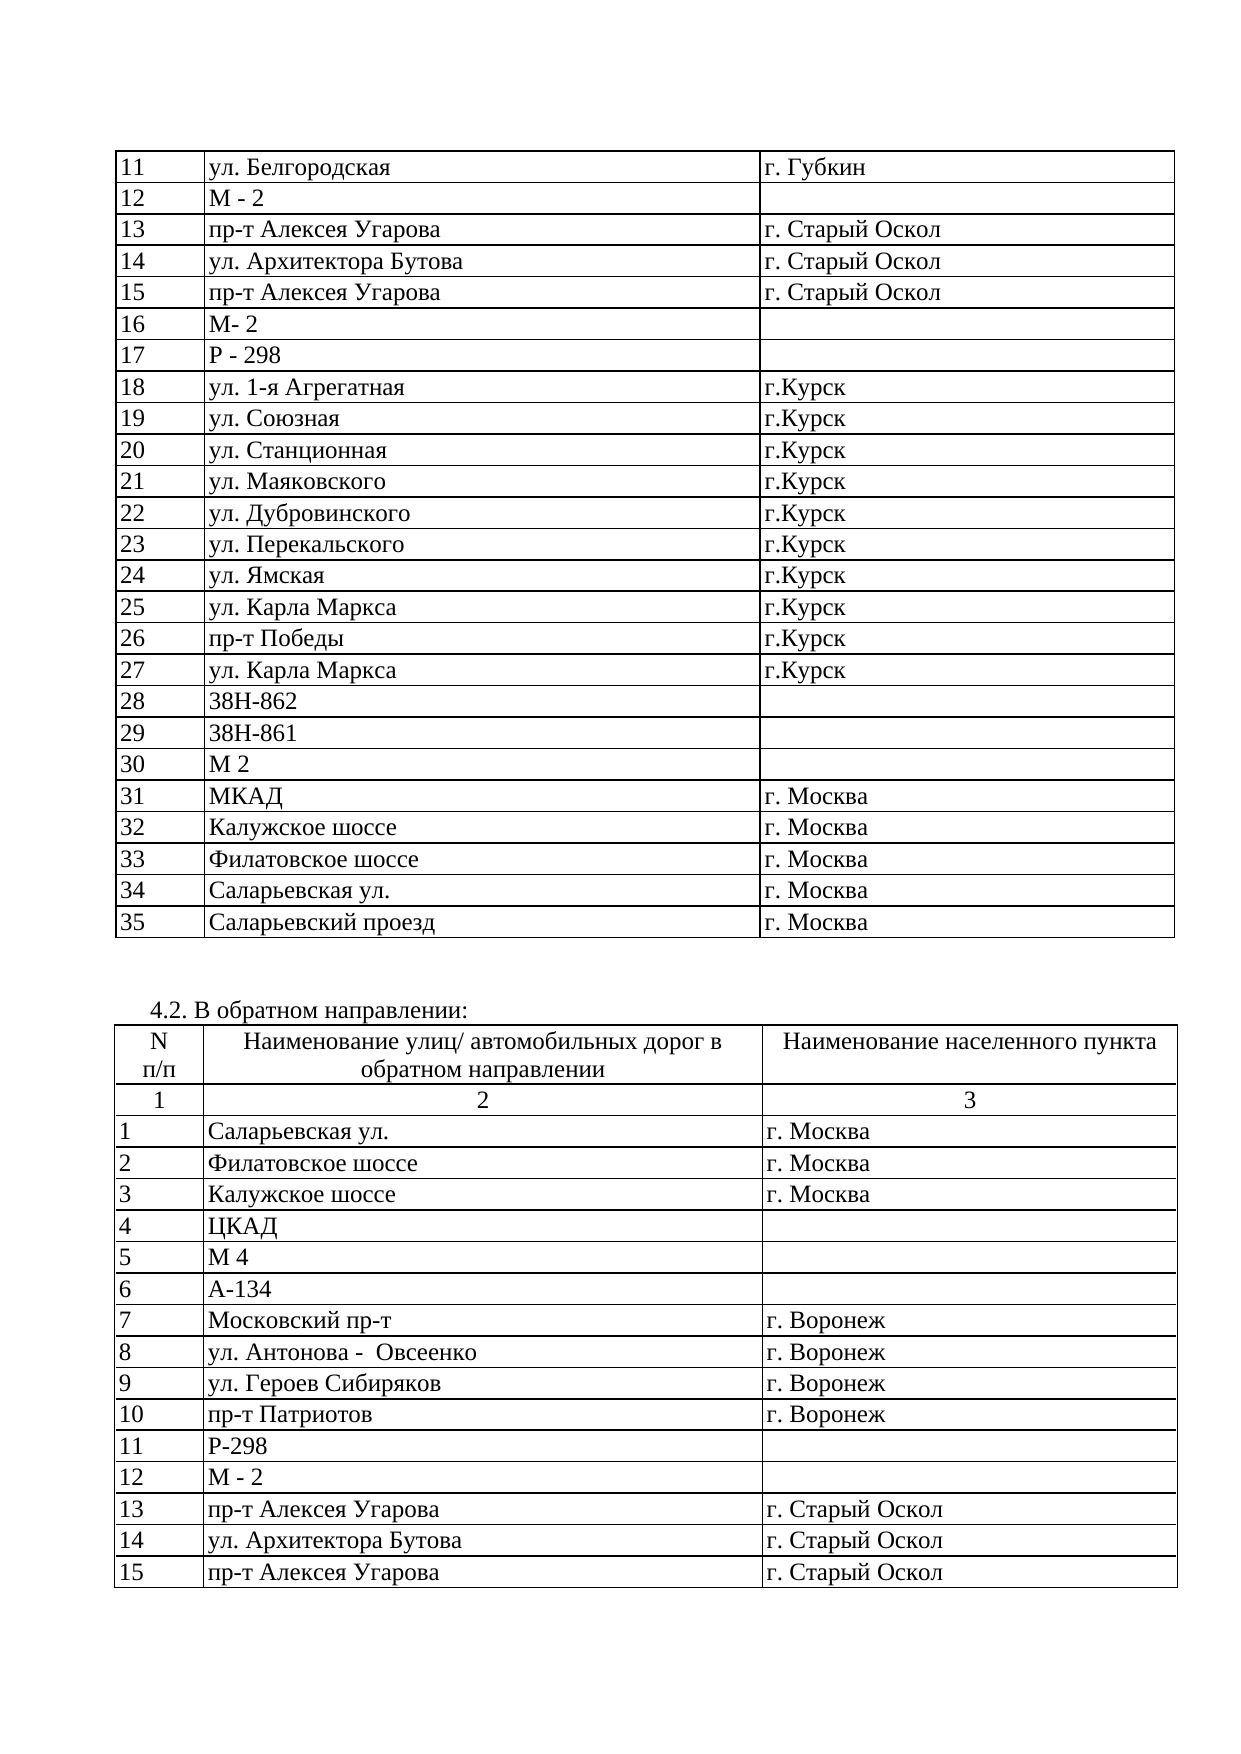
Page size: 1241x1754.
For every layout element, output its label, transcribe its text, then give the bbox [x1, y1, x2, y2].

table_cell Р - 298 [205, 340, 759, 370]
table_cell г. Москва [761, 781, 1174, 811]
table_cell 12 [115, 1462, 203, 1492]
table_cell г.Курск [761, 561, 1174, 590]
table_cell г. Москва [763, 1115, 1177, 1146]
table_cell ул. Дубровинского [205, 498, 759, 527]
table_cell пр-т Алексея Угарова [205, 277, 759, 307]
table_cell [761, 183, 1174, 213]
table_cell М- 2 [205, 309, 759, 339]
table_cell 38Н-862 [205, 686, 759, 716]
table_cell Р-298 [204, 1431, 762, 1461]
table_cell [763, 1429, 1177, 1461]
table_cell ул. 1-я Агрегатная [205, 372, 759, 402]
table_cell ул. Перекальского [205, 529, 759, 559]
table_cell г. Воронеж [763, 1366, 1177, 1398]
table_cell Саларьевская ул. [205, 875, 759, 905]
table_cell г. Москва [761, 812, 1174, 842]
table_cell ул. Станционная [205, 435, 759, 464]
table_cell 4 [115, 1210, 203, 1241]
table_cell 25 [117, 592, 204, 622]
table_cell ул. Архитектора Бутова [205, 246, 759, 276]
table_cell [761, 686, 1174, 716]
table_cell г. Москва [763, 1146, 1177, 1178]
table_cell г. Воронеж [763, 1304, 1177, 1335]
table_cell 16 [117, 309, 204, 339]
table_cell г. Воронеж [763, 1398, 1177, 1429]
table_cell 3 [115, 1179, 203, 1209]
table_cell г. Москва [761, 844, 1174, 873]
table_cell ул. Антонова - Овсеенко [204, 1337, 762, 1366]
table_cell 30 [117, 749, 204, 779]
table_cell ул. Карла Маркса [205, 592, 759, 622]
table_cell г. Губкин [761, 152, 1174, 181]
table_cell 1 [115, 1116, 203, 1146]
table_cell 35 [117, 907, 204, 936]
table_cell г. Старый Оскол [763, 1555, 1177, 1587]
table_cell г. Москва [761, 875, 1174, 905]
table_cell 23 [117, 529, 204, 559]
table_cell г.Курск [761, 655, 1174, 685]
table_cell М 4 [204, 1242, 762, 1272]
table_cell М - 2 [204, 1462, 762, 1492]
table_cell 2 [115, 1147, 203, 1178]
table_cell МКАД [205, 781, 759, 811]
table_cell 31 [117, 781, 204, 811]
table_cell Филатовское шоссе [204, 1148, 762, 1178]
table_cell ул. Белгородская [205, 152, 759, 181]
table_cell 38Н-861 [205, 718, 759, 748]
table_header Наименование населенного пункта [763, 1026, 1177, 1083]
table_cell [761, 340, 1174, 370]
table_cell г. Старый Оскол [763, 1524, 1177, 1555]
table_cell 20 [117, 435, 204, 464]
table_cell г. Старый Оскол [763, 1492, 1177, 1524]
table_cell [761, 718, 1174, 748]
table_cell 33 [117, 844, 204, 873]
text 4.2. В обратном направлении: [150, 996, 1090, 1024]
table_header N п/п [115, 1026, 203, 1083]
table_cell 1 [115, 1084, 203, 1115]
table_cell 27 [117, 655, 204, 685]
table_cell 12 [117, 183, 204, 213]
table_cell г.Курск [761, 623, 1174, 653]
table_cell пр-т Алексея Угарова [204, 1557, 762, 1587]
table_cell 32 [117, 812, 204, 842]
table_cell 15 [115, 1556, 203, 1587]
table_cell г.Курск [761, 466, 1174, 496]
table_cell 13 [117, 215, 204, 244]
table_header Наименование улиц/ автомобильных дорог в обратном направлении [204, 1026, 762, 1083]
table_cell 6 [115, 1273, 203, 1303]
table_cell 28 [117, 686, 204, 716]
table_cell г.Курск [761, 592, 1174, 622]
table_cell ул. Ямская [205, 561, 759, 590]
table_cell Московский пр-т [204, 1305, 762, 1335]
table_cell 8 [115, 1336, 203, 1366]
table_cell 18 [117, 372, 204, 402]
table_cell Саларьевский проезд [205, 907, 759, 936]
table_cell 19 [117, 403, 204, 433]
table_cell 21 [117, 466, 204, 496]
table_cell 22 [117, 498, 204, 527]
table_cell [763, 1241, 1177, 1272]
table_cell 7 [115, 1305, 203, 1335]
table_cell [763, 1272, 1177, 1303]
table_cell Филатовское шоссе [205, 844, 759, 873]
table_cell пр-т Алексея Угарова [205, 215, 759, 244]
table_cell Калужское шоссе [204, 1179, 762, 1209]
table_cell г.Курск [761, 435, 1174, 464]
table_cell М 2 [205, 749, 759, 779]
table_cell 24 [117, 561, 204, 590]
table_cell 5 [115, 1242, 203, 1272]
table_cell г. Воронеж [763, 1335, 1177, 1366]
table_cell 9 [115, 1368, 203, 1398]
table_cell 29 [117, 718, 204, 748]
table_cell ЦКАД [204, 1211, 762, 1241]
table_cell 17 [117, 340, 204, 370]
table_cell пр-т Патриотов [204, 1400, 762, 1429]
table_cell ул. Союзная [205, 403, 759, 433]
table_cell г. Москва [761, 907, 1174, 936]
table_cell г. Старый Оскол [761, 277, 1174, 307]
table_cell пр-т Алексея Угарова [204, 1494, 762, 1524]
table_cell М - 2 [205, 183, 759, 213]
table_cell 34 [117, 875, 204, 905]
table_cell г. Москва [763, 1178, 1177, 1209]
table_cell пр-т Победы [205, 623, 759, 653]
table_cell 11 [115, 1430, 203, 1461]
table_cell 10 [115, 1399, 203, 1429]
table_cell ул. Маяковского [205, 466, 759, 496]
table_cell А-134 [204, 1274, 762, 1303]
table_cell 2 [204, 1085, 762, 1115]
table_cell г.Курск [761, 372, 1174, 402]
table_cell 3 [763, 1083, 1177, 1115]
table_cell 15 [117, 277, 204, 307]
table_cell ул. Карла Маркса [205, 655, 759, 685]
table_cell [763, 1209, 1177, 1241]
table_cell 14 [117, 246, 204, 276]
table_cell 26 [117, 623, 204, 653]
table_cell 11 [117, 152, 204, 181]
table_cell 14 [115, 1525, 203, 1555]
table_cell Саларьевская ул. [204, 1116, 762, 1146]
table_cell 13 [115, 1493, 203, 1524]
table_cell г. Старый Оскол [761, 246, 1174, 276]
table_cell г.Курск [761, 498, 1174, 527]
table_cell Калужское шоссе [205, 812, 759, 842]
table_cell ул. Архитектора Бутова [204, 1525, 762, 1555]
table_cell г.Курск [761, 529, 1174, 559]
table_cell ул. Героев Сибиряков [204, 1368, 762, 1398]
table_cell г.Курск [761, 403, 1174, 433]
table_cell [761, 309, 1174, 339]
table_cell [761, 749, 1174, 779]
table_cell г. Старый Оскол [761, 215, 1174, 244]
table_cell [763, 1461, 1177, 1492]
